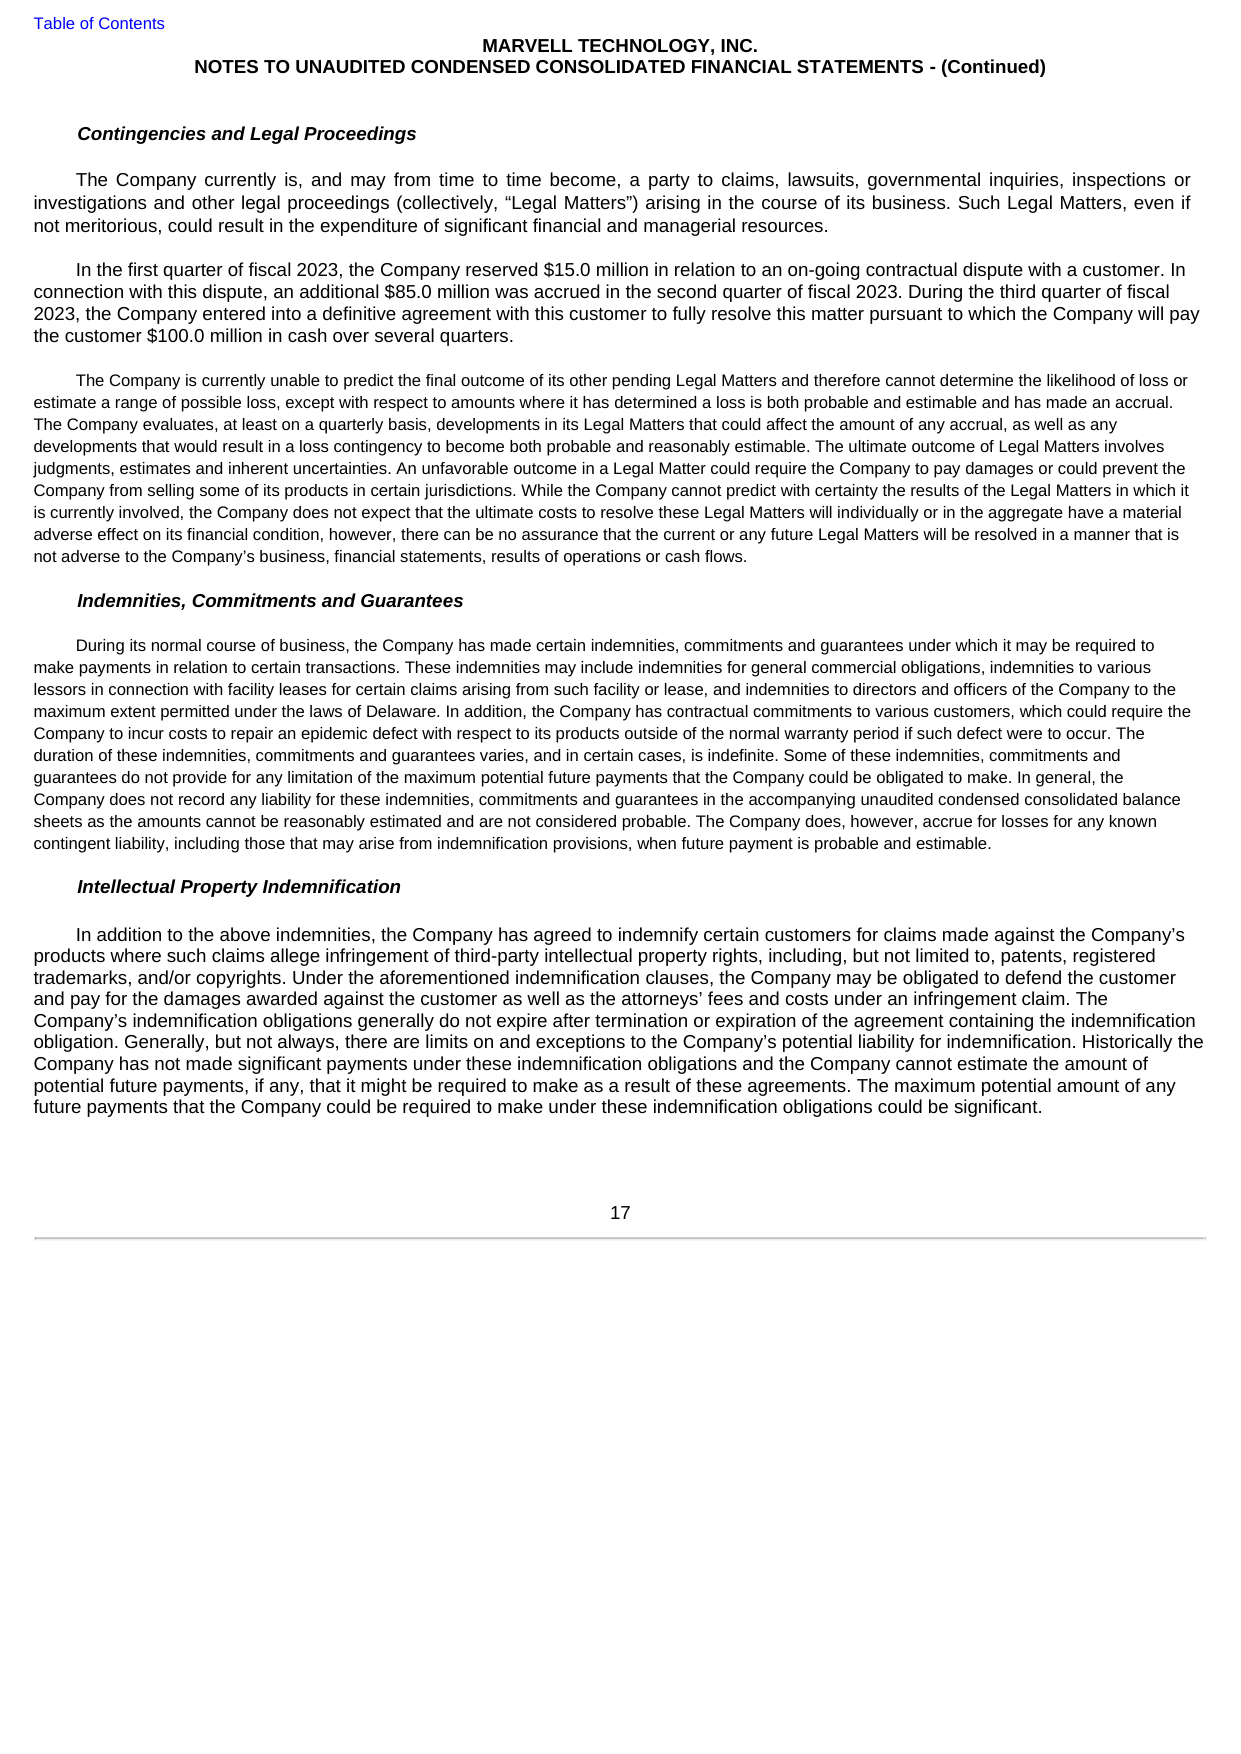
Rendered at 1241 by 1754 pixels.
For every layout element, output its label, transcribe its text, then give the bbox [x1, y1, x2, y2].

text In the first quarter of fiscal 2023, the Company reserved $15.0 million in relation to an on-going contractual dispute with a customer. In connection with this dispute, an additional $85.0 million was accrued in the second quarter of fiscal 2023. During the third quarter of fiscal 2023, the Company entered into a definitive agreement with this customer to fully resolve this matter pursuant to which the Company will pay the customer $100.0 million in cash over several quarters. [33, 259, 1203, 347]
text Intellectual Property Indemnification [77, 876, 1205, 897]
text Table of Contents [33, 13, 1205, 33]
text In addition to the above indemnities, the Company has agreed to indemnify certain customers for claims made against the Company’s products where such claims allege infringement of third-party intellectual property rights, including, but not limited to, patents, registered trademarks, and/or copyrights. Under the aforementioned indemnification clauses, the Company may be obligated to defend the customer and pay for the damages awarded against the customer as well as the attorneys’ fees and costs under an infringement claim. The Company’s indemnification obligations generally do not expire after termination or expiration of the agreement containing the indemnification obligation. Generally, but not always, there are limits on and exceptions to the Company’s potential liability for indemnification. Historically the Company has not made significant payments under these indemnification obligations and the Company cannot estimate the amount of potential future payments, if any, that it might be required to make as a result of these agreements. The maximum potential amount of any future payments that the Company could be required to make under these indemnification obligations could be significant. [33, 923, 1205, 1118]
text MARVELL TECHNOLOGY, INC. [33, 34, 1207, 56]
picture [32, 1235, 1207, 1242]
text During its normal course of business, the Company has made certain indemnities, commitments and guarantees under which it may be required to make payments in relation to certain transactions. These indemnities may include indemnities for general commercial obligations, indemnities to various lessors in connection with facility leases for certain claims arising from such facility or lease, and indemnities to directors and officers of the Company to the maximum extent permitted under the laws of Delaware. In addition, the Company has contractual commitments to various customers, which could require the Company to incur costs to repair an epidemic defect with respect to its products outside of the normal warranty period if such defect were to occur. The duration of these indemnities, commitments and guarantees varies, and in certain cases, is indefinite. Some of these indemnities, commitments and guarantees do not provide for any limitation of the maximum potential future payments that the Company could be obligated to make. In general, the Company does not record any liability for these indemnities, commitments and guarantees in the accompanying unaudited condensed consolidated balance sheets as the amounts cannot be reasonably estimated and are not considered probable. The Company does, however, accrue for losses for any known contingent liability, including those that may arise from indemnification provisions, when future payment is probable and estimable. [33, 636, 1197, 853]
text NOTES TO UNAUDITED CONDENSED CONSOLIDATED FINANCIAL STATEMENTS ‑ (Continued) [33, 57, 1207, 78]
text Indemnities, Commitments and Guarantees [77, 589, 1205, 611]
text The Company currently is, and may from time to time become, a party to claims, lawsuits, governmental inquiries, inspections or investigations and other legal proceedings (collectively, “Legal Matters”) arising in the course of its business. Such Legal Matters, even if not meritorious, could result in the expenditure of significant financial and managerial resources. [33, 169, 1192, 236]
text 17 [33, 1202, 1207, 1223]
text Contingencies and Legal Proceedings [77, 123, 1205, 144]
text The Company is currently unable to predict the final outcome of its other pending Legal Matters and therefore cannot determine the likelihood of loss or estimate a range of possible loss, except with respect to amounts where it has determined a loss is both probable and estimable and has made an accrual. The Company evaluates, at least on a quarterly basis, developments in its Legal Matters that could affect the amount of any accrual, as well as any developments that would result in a loss contingency to become both probable and reasonably estimable. The ultimate outcome of Legal Matters involves judgments, estimates and inherent uncertainties. An unfavorable outcome in a Legal Matter could require the Company to pay damages or could prevent the Company from selling some of its products in certain jurisdictions. While the Company cannot predict with certainty the results of the Legal Matters in which it is currently involved, the Company does not expect that the ultimate costs to resolve these Legal Matters will individually or in the aggregate have a material adverse effect on its financial condition, however, there can be no assurance that the current or any future Legal Matters will be resolved in a manner that is not adverse to the Company’s business, financial statements, results of operations or cash flows. [33, 371, 1201, 566]
